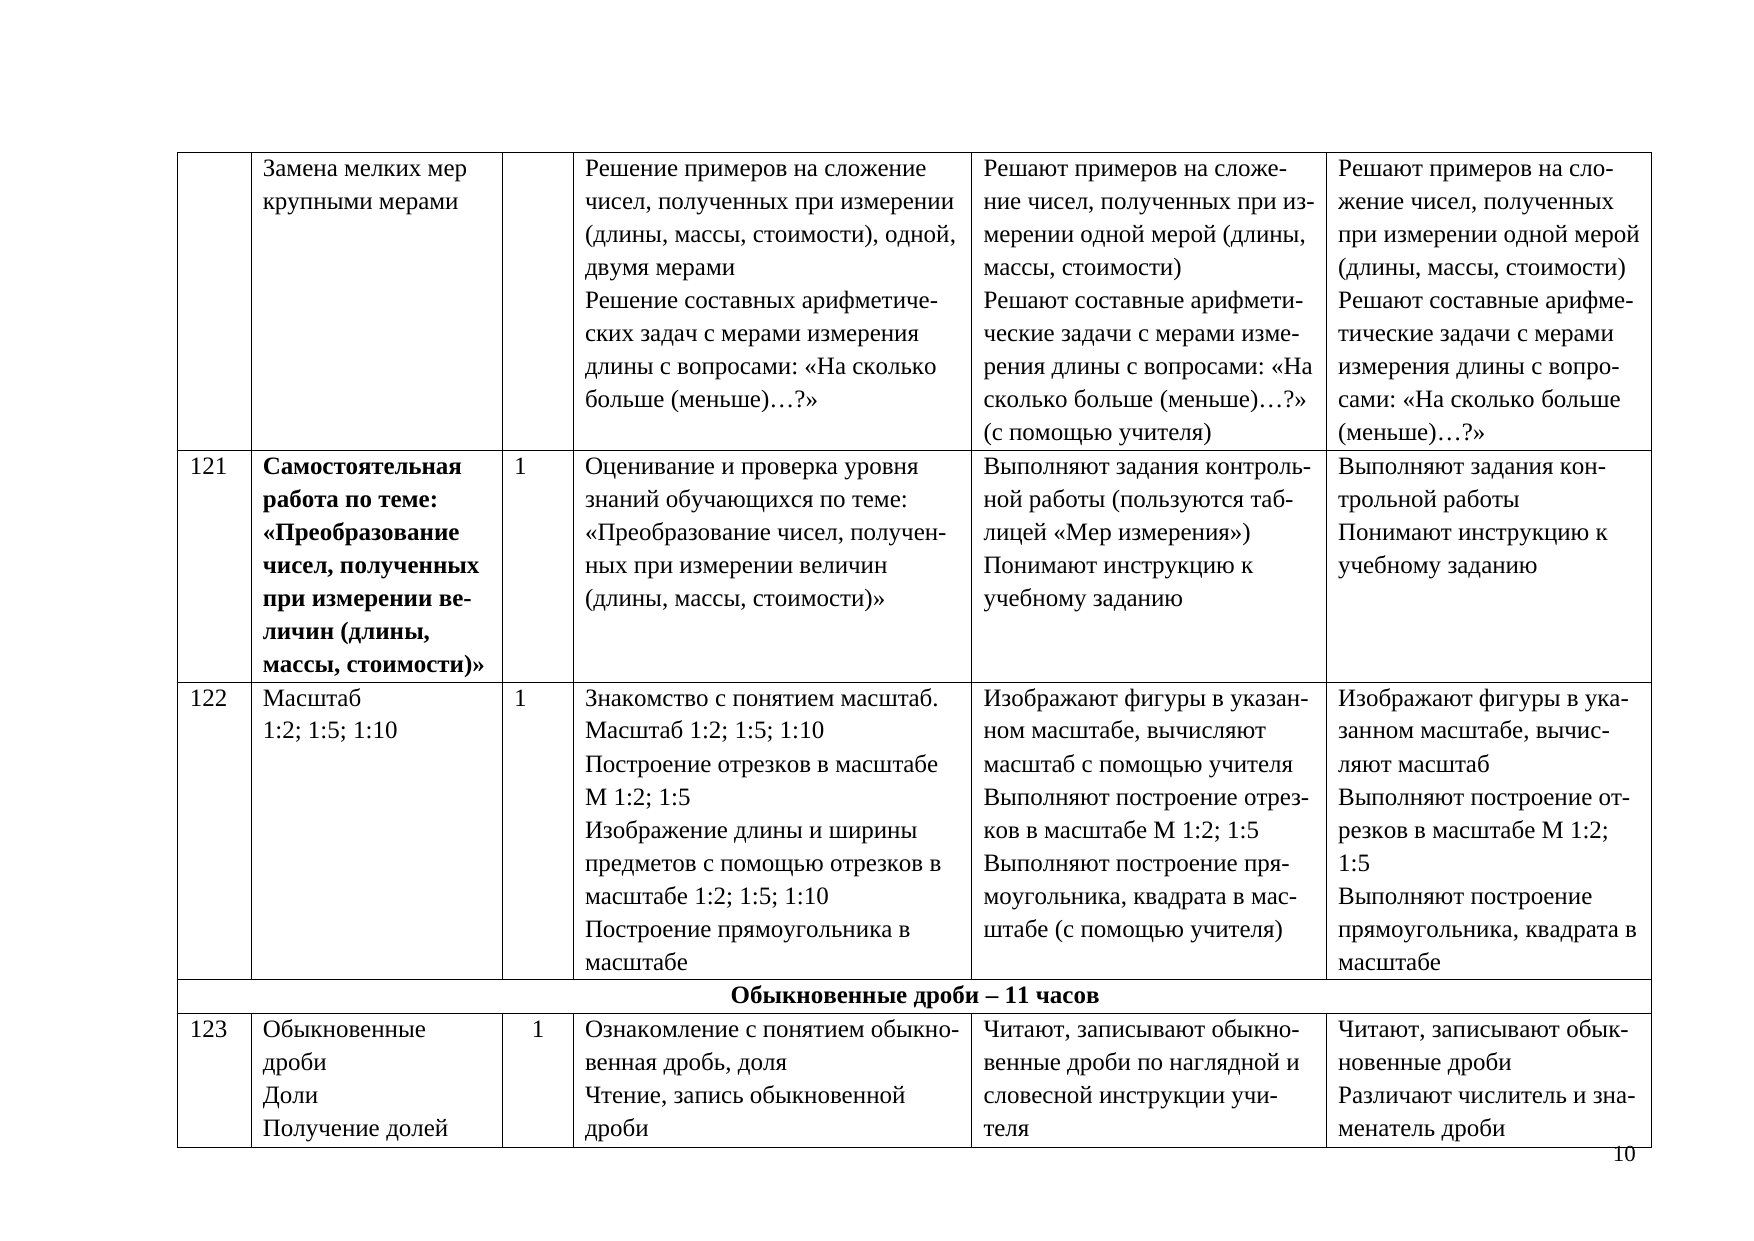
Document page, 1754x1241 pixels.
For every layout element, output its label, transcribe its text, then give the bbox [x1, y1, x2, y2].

table_cell Оценивание и проверка уровня знаний обучающихся по теме: «Преобразование чисел, получен- ных при измерении величин (длины, массы, стоимости)» [574, 451, 971, 682]
table_cell Выполняют задания контроль- ной работы (пользуются таб- лицей «Мер измерения») Понимают инструкцию к учебному заданию [972, 451, 1326, 682]
table_cell Обыкновенные дроби – 11 часов [178, 980, 1651, 1013]
table_header Решают примеров на сложе- ние чисел, полученных при из- мерении одной мерой (длины, массы, стоимости) Решают составные арифмети- ческие задачи с мерами изме- рения длины с вопросами: «На сколько больше (меньше)…?» (с помощью учителя) [972, 153, 1326, 450]
table_header Решают примеров на сло- жение чисел, полученных при измерении одной мерой (длины, массы, стоимости) Решают составные арифме- тические задачи с мерами измерения длины с вопро- сами: «На сколько больше (меньше)…?» [1327, 153, 1651, 450]
table_cell Самостоятельная работа по теме: «Преобразование чисел, полученных при измерении ве- личин (длины, массы, стоимости)» [252, 451, 502, 682]
table_cell 1 [503, 1014, 573, 1147]
table_cell 122 [178, 683, 251, 979]
table_header Замена мелких мер крупными мерами [252, 153, 502, 450]
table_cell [252, 1014, 502, 1147]
table_header Решение примеров на сложение чисел, полученных при измерении (длины, массы, стоимости), одной, двумя мерами Решение составных арифметиче- ских задач с мерами измерения длины с вопросами: «На сколько больше (меньше)…?» [574, 153, 971, 450]
table_cell Масштаб 1:2; 1:5; 1:10 [252, 683, 502, 979]
table_header [503, 153, 573, 450]
table_cell 121 [178, 451, 251, 682]
table_cell 1 [503, 451, 573, 682]
table_cell 123 [178, 1014, 251, 1147]
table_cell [1327, 1014, 1651, 1147]
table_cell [972, 1014, 1326, 1147]
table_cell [574, 1014, 971, 1147]
table_cell Знакомство с понятием масштаб. Масштаб 1:2; 1:5; 1:10 Построение отрезков в масштабе М 1:2; 1:5 Изображение длины и ширины предметов с помощью отрезков в масштабе 1:2; 1:5; 1:10 Построение прямоугольника в масштабе [574, 683, 971, 979]
table_cell 1 [503, 683, 573, 979]
table_cell Изображают фигуры в указан- ном масштабе, вычисляют масштаб с помощью учителя Выполняют построение отрез- ков в масштабе М 1:2; 1:5 Выполняют построение пря- моугольника, квадрата в мас- штабе (с помощью учителя) [972, 683, 1326, 979]
table_header [178, 153, 251, 450]
table_cell Выполняют задания кон- трольной работы Понимают инструкцию к учебному заданию [1327, 451, 1651, 682]
table_cell Изображают фигуры в ука- занном масштабе, вычис- ляют масштаб Выполняют построение от- резков в масштабе М 1:2; 1:5 Выполняют построение прямоугольника, квадрата в масштабе [1327, 683, 1651, 979]
